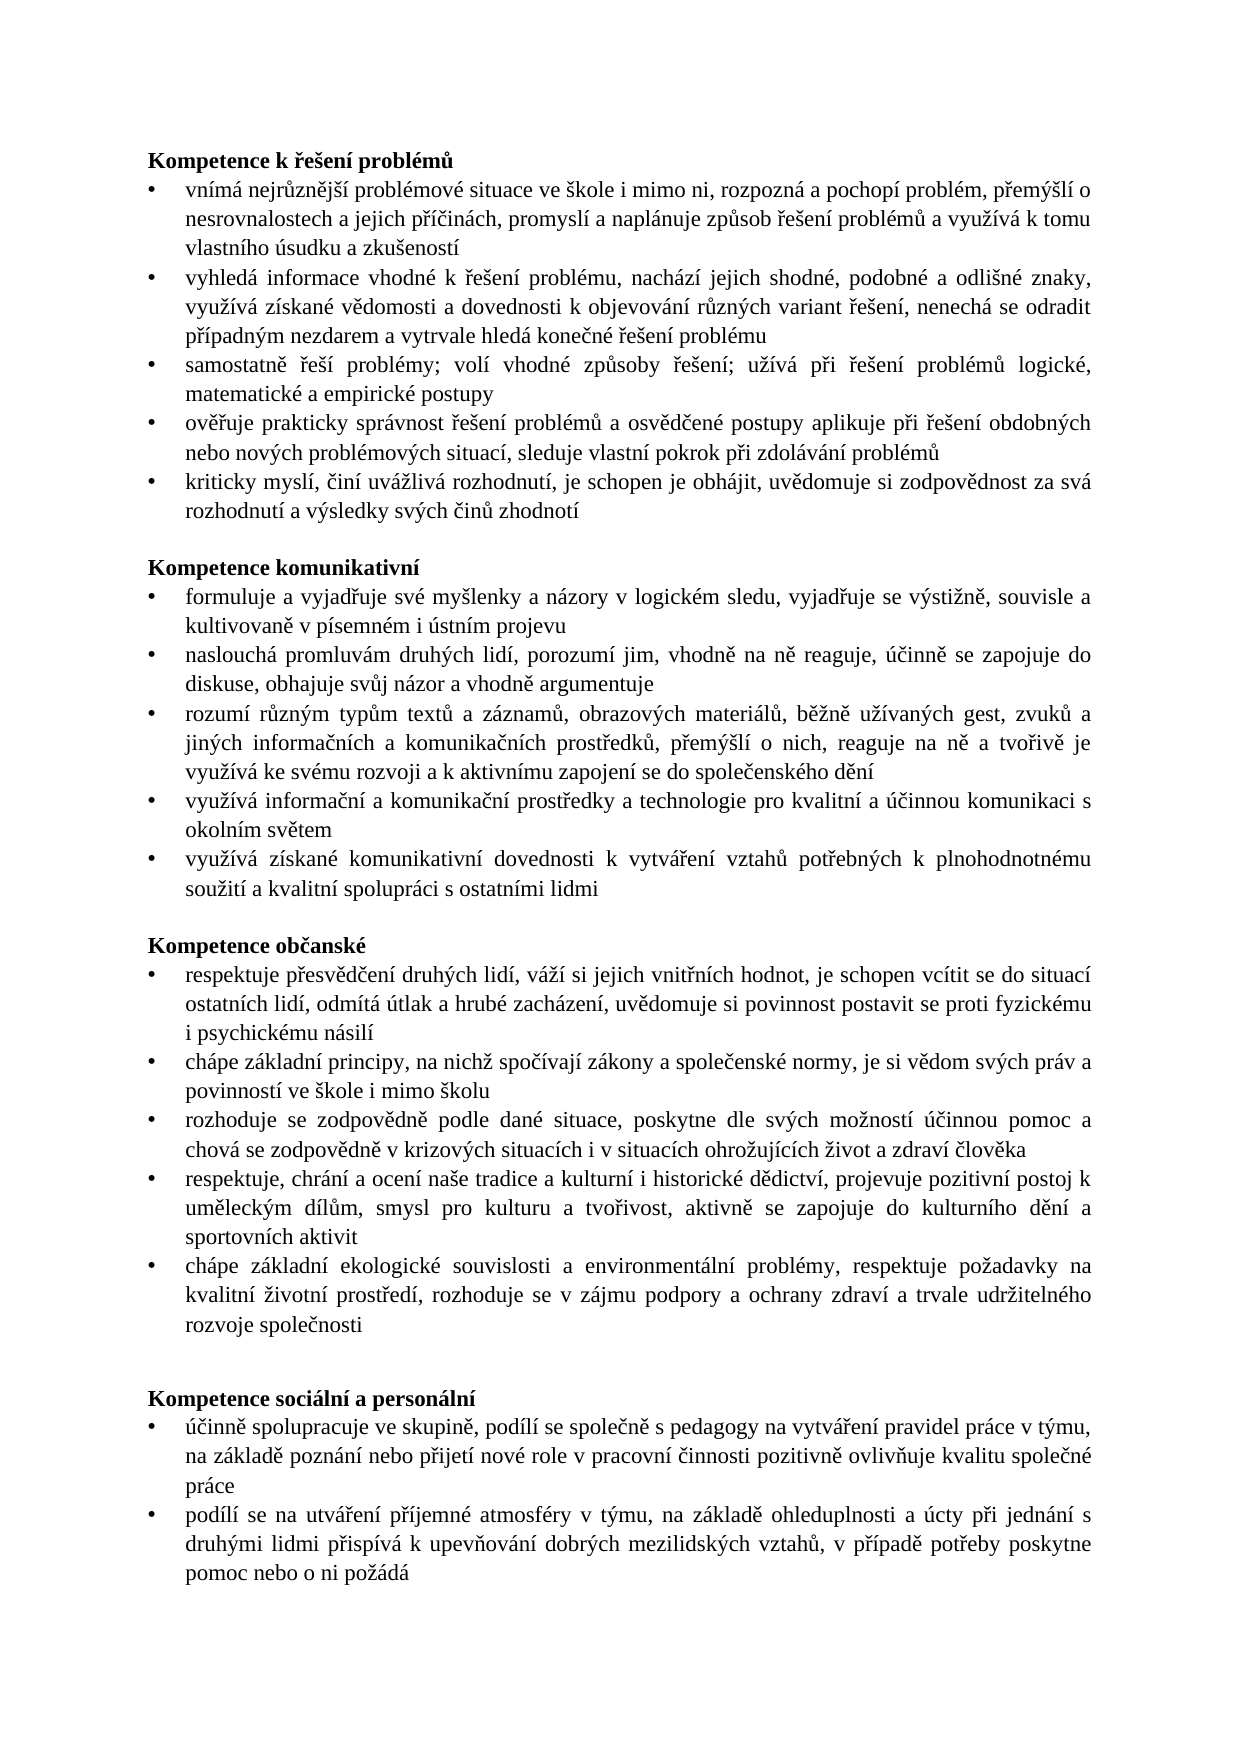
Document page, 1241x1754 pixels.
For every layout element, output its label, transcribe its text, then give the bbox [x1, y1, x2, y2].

list rozumí různým typům textů a záznamů, obrazových materiálů, běžně užívaných gest, zvuků a jiných informačních a komunikačních prostředků, přemýšlí o nich, reaguje na ně a tvořivě je využívá ke svému rozvoji a k aktivnímu zapojení se do společenského dění [148, 699, 1093, 784]
list kriticky myslí, činí uvážlivá rozhodnutí, je schopen je obhájit, uvědomuje si zodpovědnost za svá rozhodnutí a výsledky svých činů zhodnotí [148, 468, 1093, 523]
list ověřuje prakticky správnost řešení problémů a osvědčené postupy aplikuje při řešení obdobných nebo nových problémových situací, sleduje vlastní pokrok při zdolávání problémů [148, 409, 1093, 465]
list samostatně řeší problémy; volí vhodné způsoby řešení; užívá při řešení problémů logické, matematické a empirické postupy [148, 351, 1093, 407]
list chápe základní principy, na nichž spočívají zákony a společenské normy, je si vědom svých práv a povinností ve škole i mimo školu [148, 1048, 1093, 1104]
list podílí se na utváření příjemné atmosféry v týmu, na základě ohleduplnosti a úcty při jednání s druhými lidmi přispívá k upevňování dobrých mezilidských vztahů, v případě potřeby poskytne pomoc nebo o ni požádá [148, 1501, 1093, 1586]
list respektuje přesvědčení druhých lidí, váží si jejich vnitřních hodnot, je schopen vcítit se do situací ostatních lidí, odmítá útlak a hrubé zacházení, uvědomuje si povinnost postavit se proti fyzickému i psychickému násilí [148, 961, 1093, 1045]
list využívá informační a komunikační prostředky a technologie pro kvalitní a účinnou komunikaci s okolním světem [148, 787, 1093, 843]
list chápe základní ekologické souvislosti a environmentální problémy, respektuje požadavky na kvalitní životní prostředí, rozhoduje se v zájmu podpory a ochrany zdraví a trvale udržitelného rozvoje společnosti [148, 1252, 1093, 1337]
list využívá získané komunikativní dovednosti k vytváření vztahů potřebných k plnohodnotnému soužití a kvalitní spolupráci s ostatními lidmi [148, 845, 1093, 901]
list formuluje a vyjadřuje své myšlenky a názory v logickém sledu, vyjadřuje se výstižně, souvisle a kultivovaně v písemném i ústním projevu [148, 583, 1093, 638]
list naslouchá promluvám druhých lidí, porozumí jim, vhodně na ně reaguje, účinně se zapojuje do diskuse, obhajuje svůj názor a vhodně argumentuje [148, 641, 1093, 697]
list rozhoduje se zodpovědně podle dané situace, poskytne dle svých možností účinnou pomoc a chová se zodpovědně v krizových situacích i v situacích ohrožujících život a zdraví člověka [148, 1106, 1093, 1162]
text Kompetence k řešení problémů [148, 148, 1093, 174]
text Kompetence komunikativní [148, 554, 1093, 581]
list účinně spolupracuje ve skupině, podílí se společně s pedagogy na vytváření pravidel práce v týmu, na základě poznání nebo přijetí nové role v pracovní činnosti pozitivně ovlivňuje kvalitu společné práce [148, 1413, 1093, 1498]
list vnímá nejrůznější problémové situace ve škole i mimo ni, rozpozná a pochopí problém, přemýšlí o nesrovnalostech a jejich příčinách, promyslí a naplánuje způsob řešení problémů a využívá k tomu vlastního úsudku a zkušeností [148, 176, 1093, 261]
text Kompetence občanské [148, 932, 1093, 958]
text Kompetence sociální a personální [148, 1385, 1093, 1411]
list vyhledá informace vhodné k řešení problému, nachází jejich shodné, podobné a odlišné znaky, využívá získané vědomosti a dovednosti k objevování různých variant řešení, nenechá se odradit případným nezdarem a vytrvale hledá konečné řešení problému [148, 263, 1093, 348]
list respektuje, chrání a ocení naše tradice a kulturní i historické dědictví, projevuje pozitivní postoj k uměleckým dílům, smysl pro kulturu a tvořivost, aktivně se zapojuje do kulturního dění a sportovních aktivit [148, 1165, 1093, 1249]
